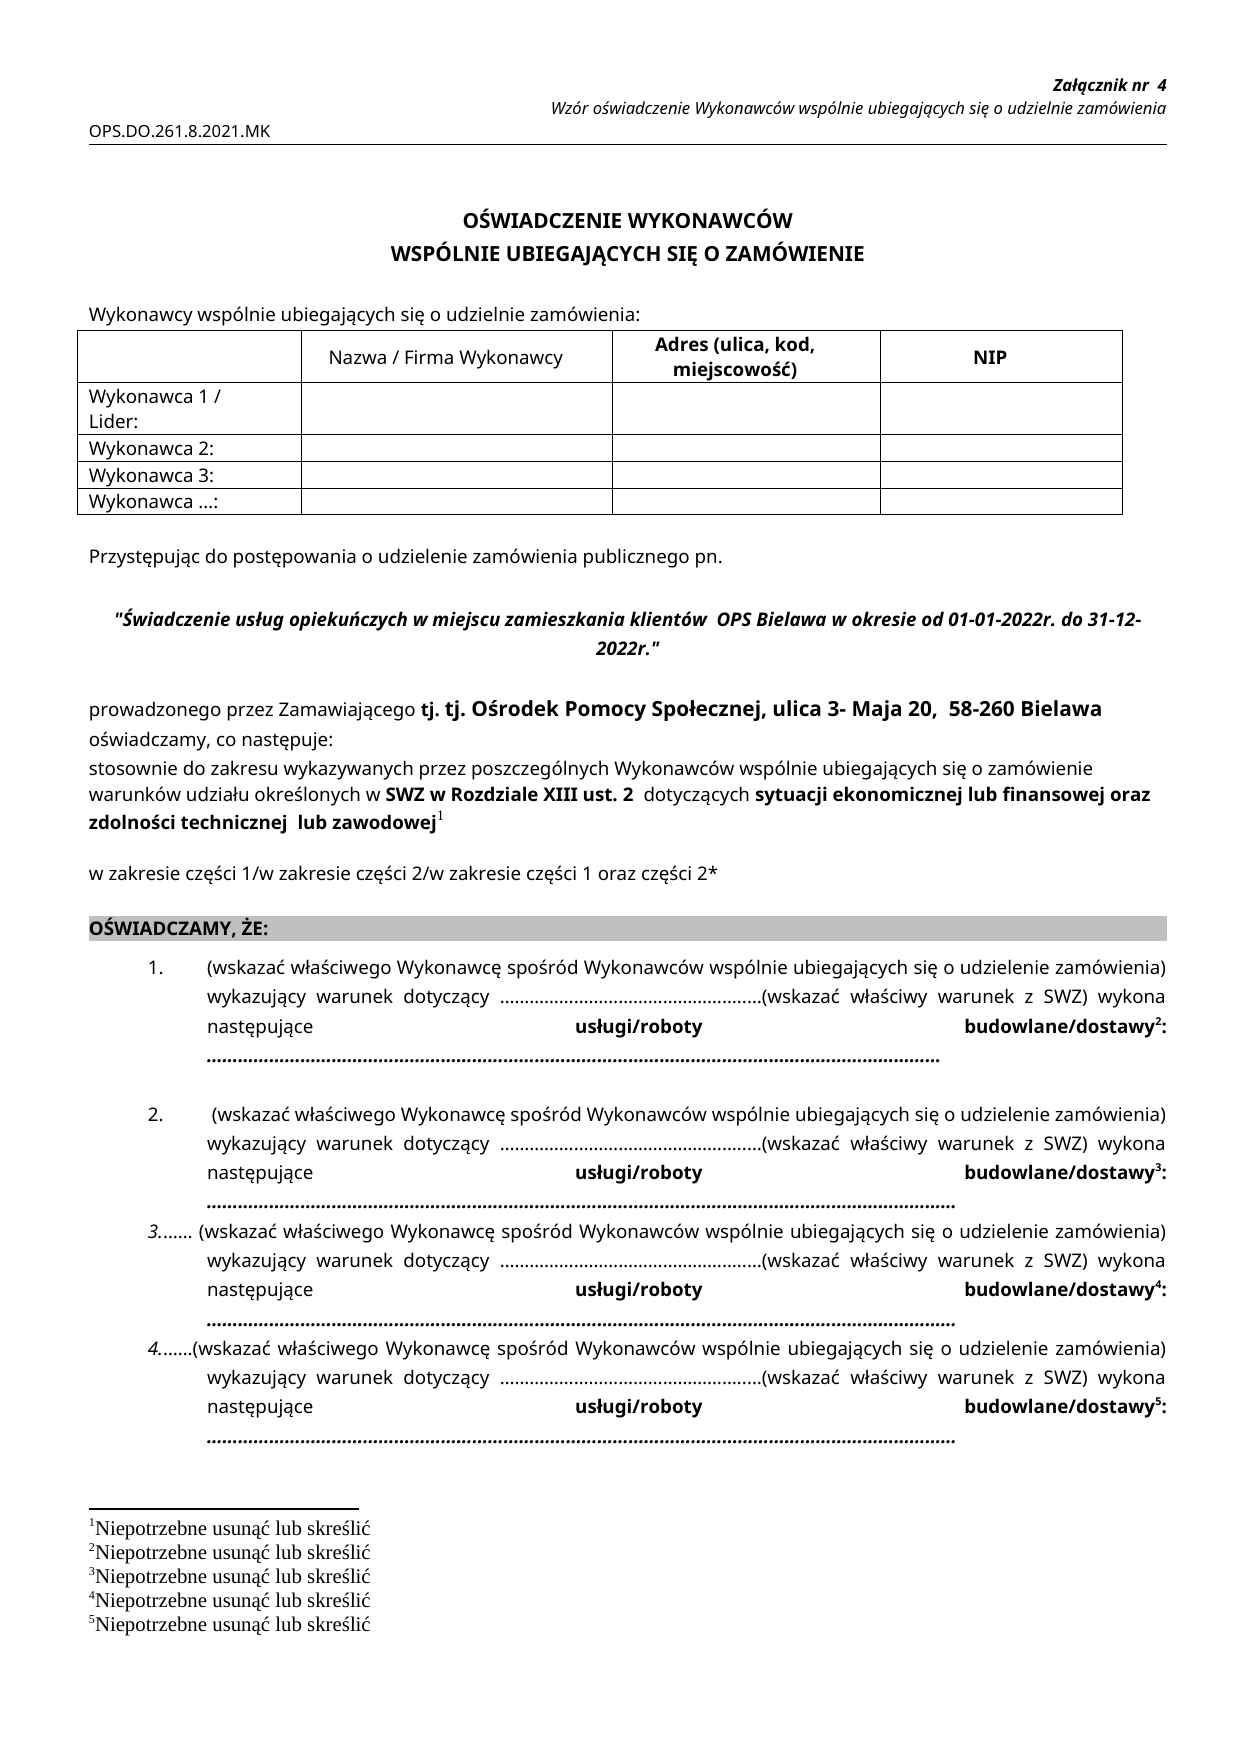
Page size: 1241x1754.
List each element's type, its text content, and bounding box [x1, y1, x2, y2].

text w zakresie części 1/w zakresie części 2/w zakresie części 1 oraz części 2* [89, 861, 1167, 886]
table_cell [302, 383, 612, 434]
table_cell [613, 489, 880, 514]
table_header Nazwa / Firma Wykonawcy [302, 331, 612, 382]
text 4.……(wskazać właściwego Wykonawcę spośród Wykonawców wspólnie ubiegających się o udzielenie zamówienia) wykazujący warunek dotyczący …………………………………………..…(wskazać właściwy warunek z SWZ) wykona następujące usługi/roboty budowlane/dostawy: ……………………………………………………………………………………………………………………………… [148, 1335, 1167, 1448]
text WSPÓLNIE UBIEGAJĄCYCH SIĘ O ZAMÓWIENIE [89, 239, 1167, 267]
table_cell [881, 462, 1122, 487]
table_header Adres (ulica, kod, miejscowość) [613, 331, 880, 382]
text 3.…… (wskazać właściwego Wykonawcę spośród Wykonawców wspólnie ubiegających się o udzielenie zamówienia) wykazujący warunek dotyczący …………………………………………..…(wskazać właściwy warunek z SWZ) wykona następujące usługi/roboty budowlane/dostawy: ……………………………………………………………………………………………………………………………… [148, 1218, 1167, 1331]
table_cell [881, 435, 1122, 461]
table_cell [881, 489, 1122, 514]
table_cell [613, 435, 880, 461]
text prowadzonego przez Zamawiającego tj. tj. Ośrodek Pomocy Społecznej, ulica 3- Maja 20, 58-260 Bielawa oświadczamy, co następuje: [89, 694, 1137, 752]
text OŚWIADCZENIE WYKONAWCÓW [89, 206, 1167, 235]
text "Świadczenie usług opiekuńczych w miejscu zamieszkania klientów OPS Bielawa w okresie od 01-01-2022r. do 31-12-2022r." [89, 606, 1167, 661]
text Wykonawcy wspólnie ubiegających się o udzielnie zamówienia: [89, 301, 1167, 326]
table_cell Wykonawca …: [78, 489, 301, 514]
table_cell Wykonawca 2: [78, 435, 301, 461]
table_cell [302, 435, 612, 461]
table_cell [302, 462, 612, 487]
table_cell [613, 462, 880, 487]
text 1. (wskazać właściwego Wykonawcę spośród Wykonawców wspólnie ubiegających się o udzielenie zamówienia) wykazujący warunek dotyczący …………………………………………..…(wskazać właściwy warunek z SWZ) wykona następujące usługi/roboty budowlane/dostawy: …………………………………………………………………………………………………………………………… [148, 954, 1167, 1068]
table_cell [881, 383, 1122, 434]
text Przystępując do postępowania o udzielenie zamówienia publicznego pn. [89, 544, 1167, 569]
text OŚWIADCZAMY, ŻE: [89, 916, 1167, 941]
table_cell [302, 489, 612, 514]
text stosownie do zakresu wykazywanych przez poszczególnych Wykonawców wspólnie ubiegających się o zamówienie warunków udziału określonych w SWZ w Rozdziale XIII ust. 2 dotyczących sytuacji ekonomicznej lub finansowej oraz zdolności technicznej lub zawodowej [89, 755, 1167, 835]
table_header NIP [881, 331, 1122, 382]
text 2. (wskazać właściwego Wykonawcę spośród Wykonawców wspólnie ubiegających się o udzielenie zamówienia) wykazujący warunek dotyczący …………………………………………..…(wskazać właściwy warunek z SWZ) wykona następujące usługi/roboty budowlane/dostawy: ……………………………………………………………………………………………………………………………… [148, 1101, 1167, 1214]
table_cell [613, 383, 880, 434]
table_cell Wykonawca 3: [78, 462, 301, 487]
table_header [78, 331, 301, 382]
table_cell Wykonawca 1 / Lider: [78, 383, 301, 434]
